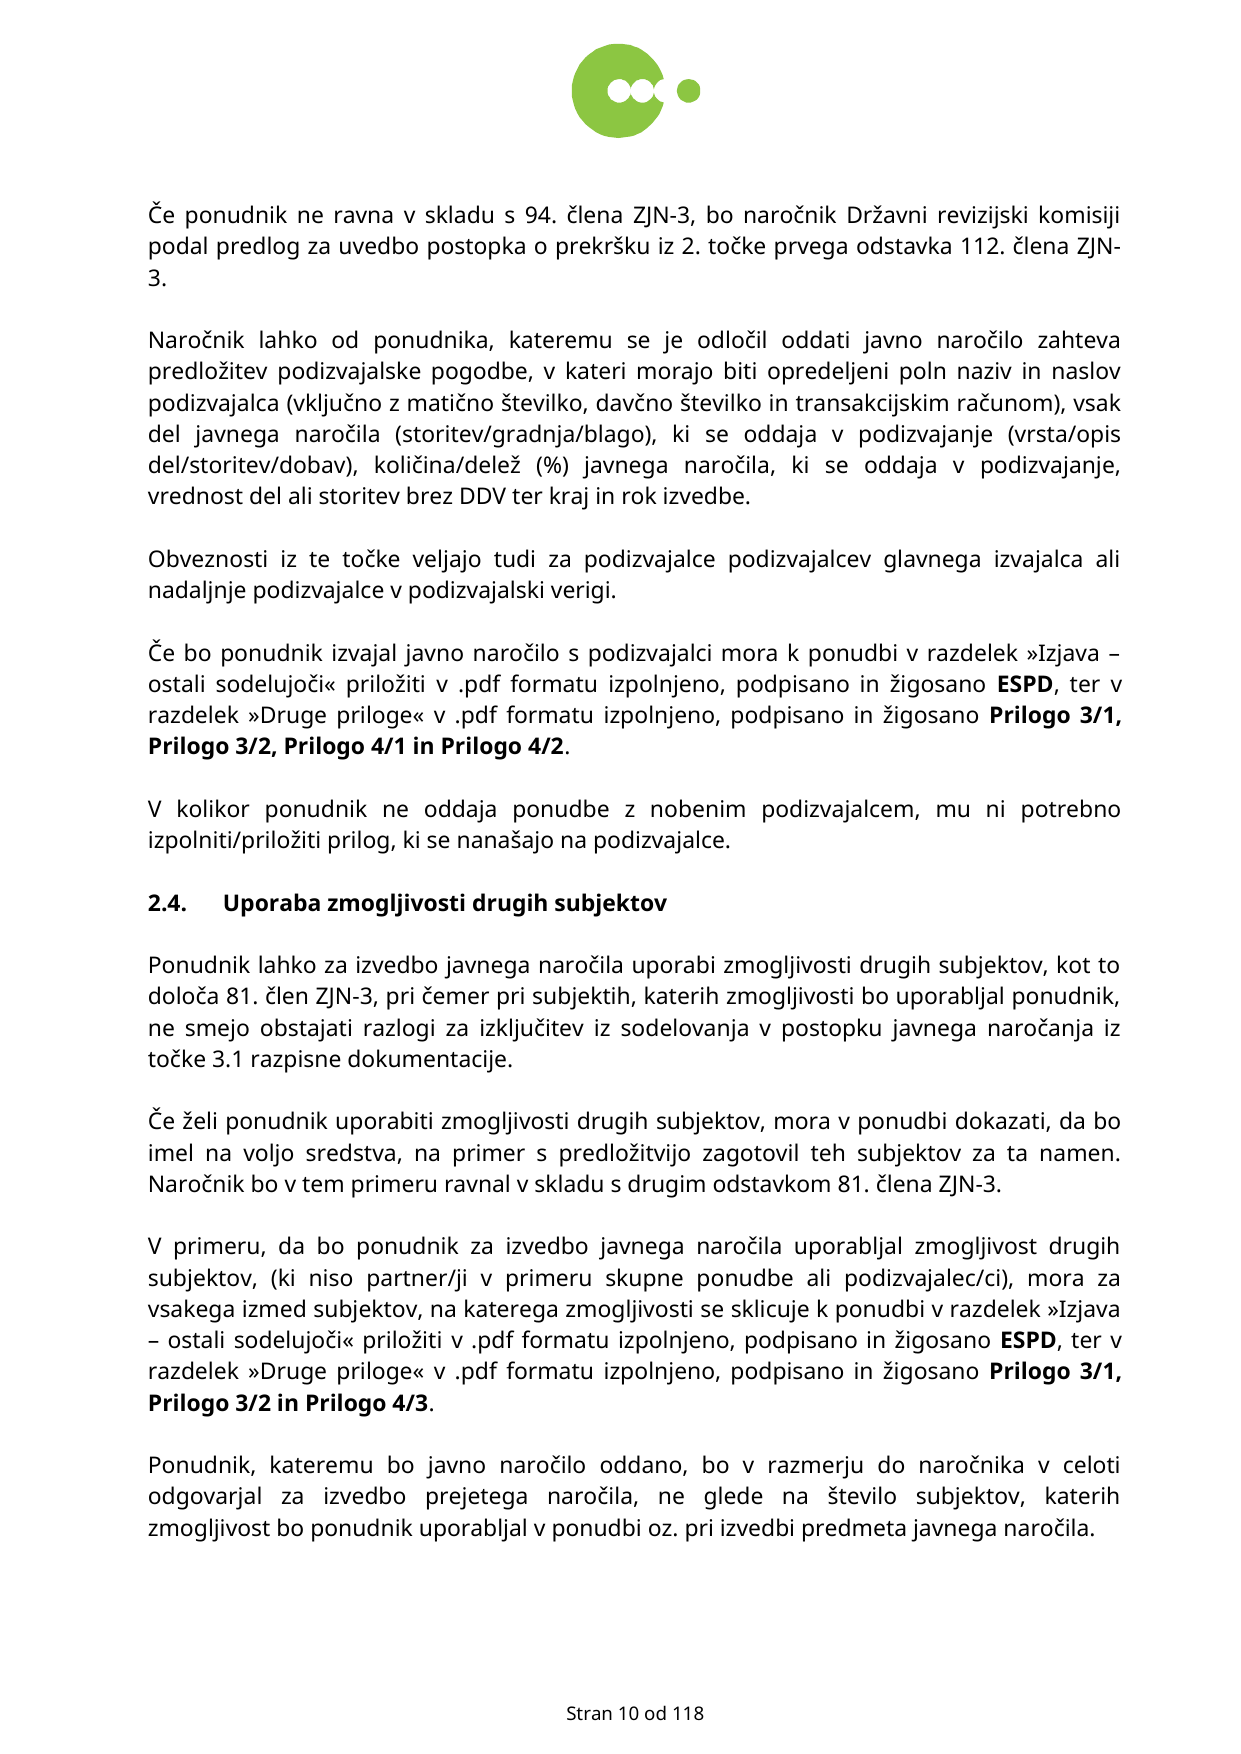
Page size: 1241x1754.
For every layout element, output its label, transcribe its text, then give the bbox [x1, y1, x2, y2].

text Ponudnik, kateremu bo javno naročilo oddano, bo v razmerju do naročnika v celoti odgovarjal za izvedbo prejetega naročila, ne glede na število subjektov, katerih zmogljivost bo ponudnik uporabljal v ponudbi oz. pri izvedbi predmeta javnega naročila. [148, 1449, 1122, 1543]
text Naročnik lahko od ponudnika, kateremu se je odločil oddati javno naročilo zahteva predložitev podizvajalske pogodbe, v kateri morajo biti opredeljeni poln naziv in naslov podizvajalca (vključno z matično številko, davčno številko in transakcijskim računom), vsak del javnega naročila (storitev/gradnja/blago), ki se oddaja v podizvajanje (vrsta/opis del/storitev/dobav), količina/delež (%) javnega naročila, ki se oddaja v podizvajanje, vrednost del ali storitev brez DDV ter kraj in rok izvedbe. [148, 324, 1122, 511]
list Uporaba zmogljivosti drugih subjektov [148, 886, 1122, 918]
text Obveznosti iz te točke veljajo tudi za podizvajalce podizvajalcev glavnega izvajalca ali nadaljnje podizvajalce v podizvajalski verigi. [148, 543, 1122, 605]
text Če bo ponudnik izvajal javno naročilo s podizvajalci mora k ponudbi v razdelek »Izjava – ostali sodelujoči« priložiti v .pdf formatu izpolnjeno, podpisano in žigosano ESPD, ter v razdelek »Druge priloge« v .pdf formatu izpolnjeno, podpisano in žigosano Prilogo 3/1, Prilogo 3/2, Prilogo 4/1 in Prilogo 4/2. [148, 636, 1122, 761]
text V kolikor ponudnik ne oddaja ponudbe z nobenim podizvajalcem, mu ni potrebno izpolniti/priložiti prilog, ki se nanašajo na podizvajalce. [148, 793, 1122, 855]
text Če želi ponudnik uporabiti zmogljivosti drugih subjektov, mora v ponudbi dokazati, da bo imel na voljo sredstva, na primer s predložitvijo zagotovil teh subjektov za ta namen. Naročnik bo v tem primeru ravnal v skladu s drugim odstavkom 81. člena ZJN-3. [148, 1105, 1122, 1199]
text Če ponudnik ne ravna v skladu s 94. člena ZJN-3, bo naročnik Državni revizijski komisiji podal predlog za uvedbo postopka o prekršku iz 2. točke prvega odstavka 112. člena ZJN-3. [148, 199, 1122, 293]
text V primeru, da bo ponudnik za izvedbo javnega naročila uporabljal zmogljivost drugih subjektov, (ki niso partner/ji v primeru skupne ponudbe ali podizvajalec/ci), mora za vsakega izmed subjektov, na katerega zmogljivosti se sklicuje k ponudbi v razdelek »Izjava – ostali sodelujoči« priložiti v .pdf formatu izpolnjeno, podpisano in žigosano ESPD, ter v razdelek »Druge priloge« v .pdf formatu izpolnjeno, podpisano in žigosano Prilogo 3/1, Prilogo 3/2 in Prilogo 4/3. [148, 1230, 1122, 1418]
text Ponudnik lahko za izvedbo javnega naročila uporabi zmogljivosti drugih subjektov, kot to določa 81. člen ZJN-3, pri čemer pri subjektih, katerih zmogljivosti bo uporabljal ponudnik, ne smejo obstajati razlogi za izključitev iz sodelovanja v postopku javnega naročanja iz točke 3.1 razpisne dokumentacije. [148, 949, 1122, 1074]
